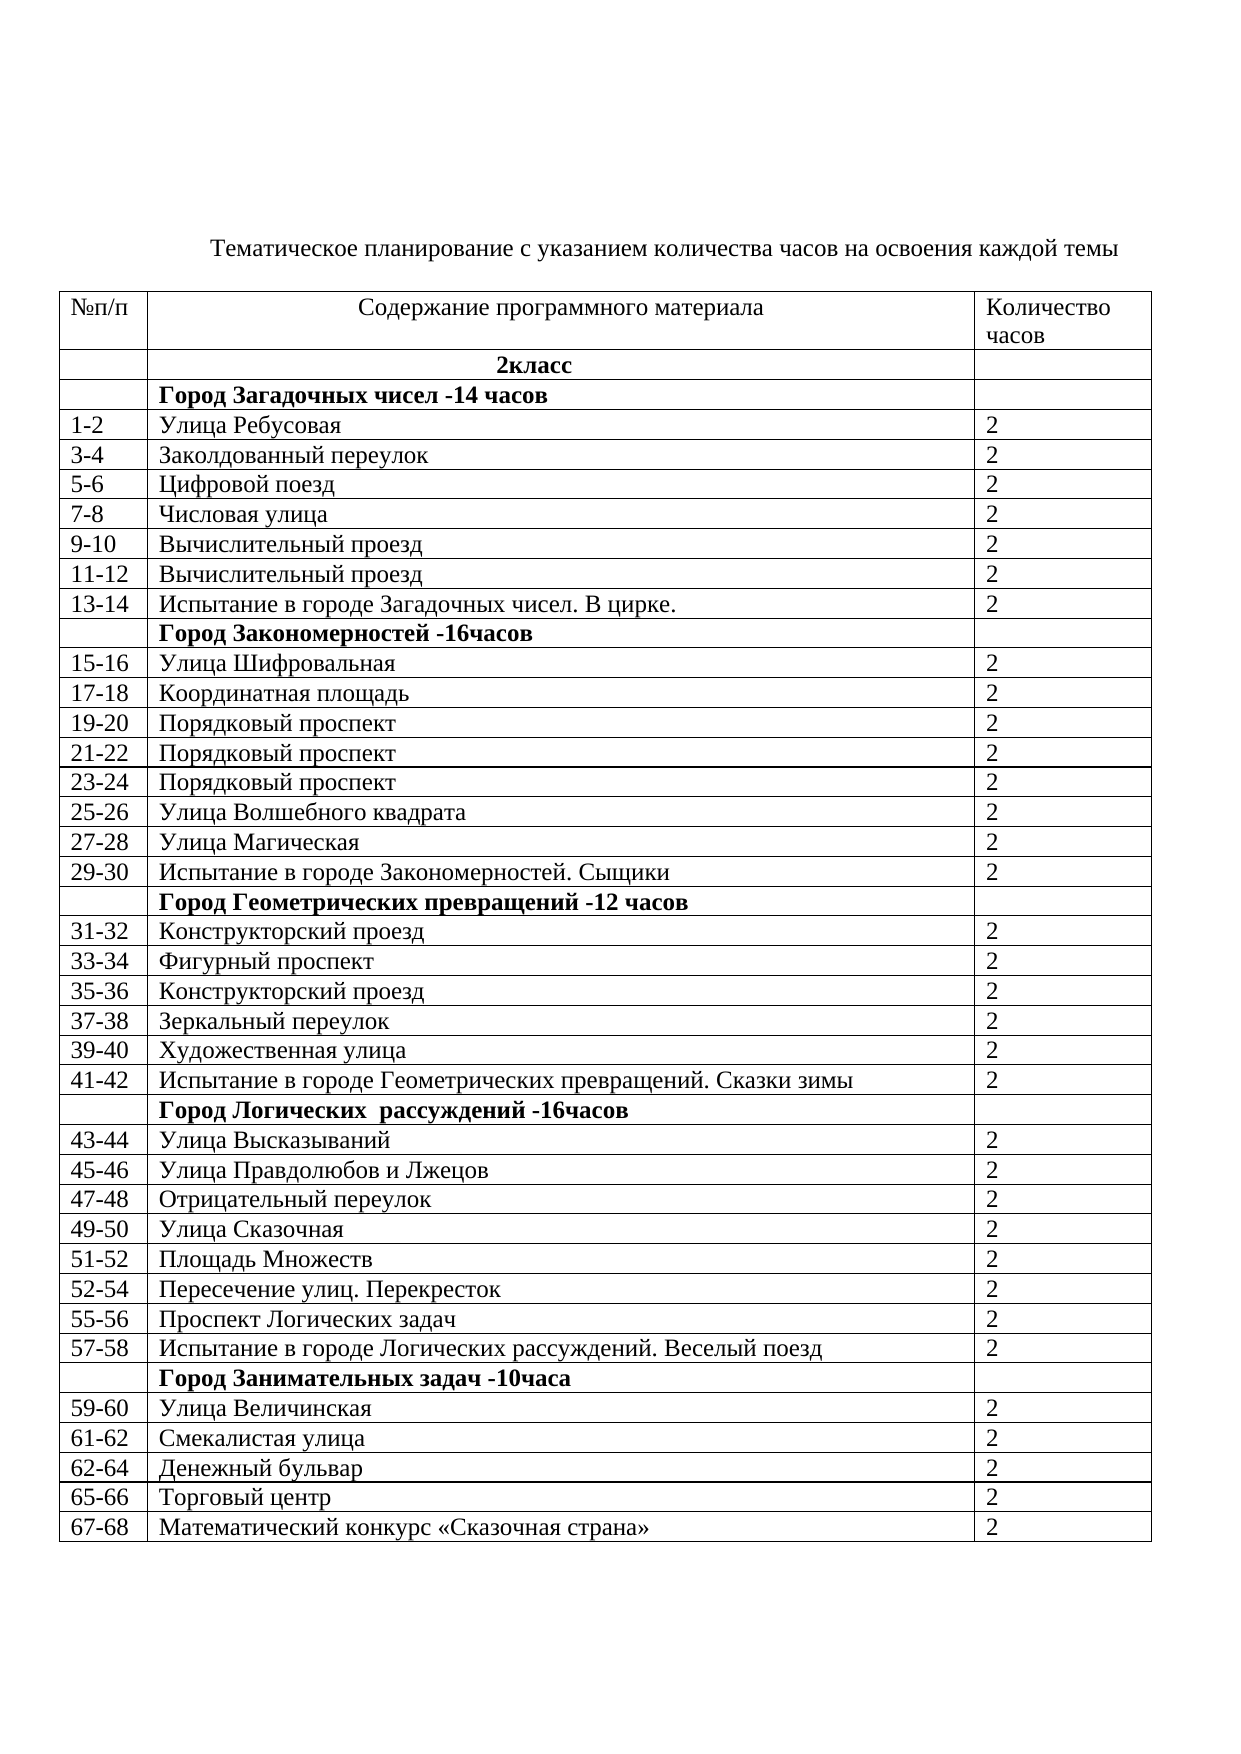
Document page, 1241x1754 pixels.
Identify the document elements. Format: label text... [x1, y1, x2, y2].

table_cell Координатная площадь [148, 678, 974, 707]
table_cell 2 [975, 1006, 1151, 1034]
table_cell 31-32 [60, 916, 147, 945]
table_cell Торговый центр [148, 1483, 974, 1511]
table_cell 27-28 [60, 827, 147, 856]
table_cell Город Закономерностей -16часов [148, 619, 974, 647]
table_cell 19-20 [60, 708, 147, 737]
table_cell Площадь Множеств [148, 1244, 974, 1273]
table_cell 55-56 [60, 1304, 147, 1332]
table_cell 29-30 [60, 857, 147, 886]
table_cell [60, 1095, 147, 1124]
table_cell Конструкторский проезд [148, 976, 974, 1005]
table_cell [975, 1363, 1151, 1392]
table_cell Улица Правдолюбов и Лжецов [148, 1155, 974, 1183]
table_cell Порядковый проспект [148, 768, 974, 796]
table_cell Улица Высказываний [148, 1125, 974, 1154]
table_cell 2 [975, 440, 1151, 468]
table_cell 25-26 [60, 797, 147, 826]
table_cell 2 [975, 589, 1151, 617]
table_cell 51-52 [60, 1244, 147, 1273]
table_cell Денежный бульвар [148, 1453, 974, 1481]
table_cell 2 [975, 976, 1151, 1005]
table_cell Улица Волшебного квадрата [148, 797, 974, 826]
table_cell 62-64 [60, 1453, 147, 1481]
table_cell 2 [975, 559, 1151, 588]
table_cell 2 [975, 499, 1151, 528]
table_cell Математический конкурс «Сказочная страна» [148, 1512, 974, 1541]
table_cell Испытание в городе Логических рассуждений. Веселый поезд [148, 1334, 974, 1362]
table_cell 2класс [148, 350, 974, 379]
table_cell 2 [975, 1304, 1151, 1332]
table_cell Зеркальный переулок [148, 1006, 974, 1034]
table_cell 2 [975, 768, 1151, 796]
table_cell 59-60 [60, 1393, 147, 1422]
table_cell [60, 380, 147, 409]
table_cell Улица Сказочная [148, 1214, 974, 1243]
table_header №п/п [60, 292, 147, 349]
table_cell Числовая улица [148, 499, 974, 528]
table_cell 2 [975, 946, 1151, 975]
table_cell Испытание в городе Закономерностей. Сыщики [148, 857, 974, 886]
table_cell Порядковый проспект [148, 708, 974, 737]
table_cell Конструкторский проезд [148, 916, 974, 945]
table_cell 2 [975, 1453, 1151, 1481]
table_cell Смекалистая улица [148, 1423, 974, 1452]
table_cell [975, 887, 1151, 915]
table_cell 7-8 [60, 499, 147, 528]
table_cell 2 [975, 410, 1151, 439]
table_cell 9-10 [60, 529, 147, 558]
table_cell Вычислительный проезд [148, 529, 974, 558]
table_cell Улица Величинская [148, 1393, 974, 1422]
table_cell 2 [975, 827, 1151, 856]
table_cell Проспект Логических задач [148, 1304, 974, 1332]
table_cell 2 [975, 857, 1151, 886]
table_cell 2 [975, 678, 1151, 707]
table_cell Художественная улица [148, 1036, 974, 1064]
table_cell 2 [975, 1155, 1151, 1183]
table_cell Пересечение улиц. Перекресток [148, 1274, 974, 1303]
table_cell 13-14 [60, 589, 147, 617]
table_cell 2 [975, 1334, 1151, 1362]
table_cell 65-66 [60, 1483, 147, 1511]
table_cell 2 [975, 1125, 1151, 1154]
table_cell 39-40 [60, 1036, 147, 1064]
table_cell [60, 619, 147, 647]
table_cell 2 [975, 648, 1151, 677]
table_cell Цифровой поезд [148, 470, 974, 498]
table_cell [975, 350, 1151, 379]
table_cell 52-54 [60, 1274, 147, 1303]
text Тематическое планирование с указанием количества часов на освоения каждой темы [177, 204, 1152, 262]
table_cell [975, 1095, 1151, 1124]
table_cell 2 [975, 1512, 1151, 1541]
table_cell [60, 1363, 147, 1392]
table_cell [60, 887, 147, 915]
table_cell 61-62 [60, 1423, 147, 1452]
table_cell Вычислительный проезд [148, 559, 974, 588]
table_cell Испытание в городе Загадочных чисел. В цирке. [148, 589, 974, 617]
table_cell 41-42 [60, 1065, 147, 1094]
table_cell [975, 380, 1151, 409]
table_cell 49-50 [60, 1214, 147, 1243]
table_cell 2 [975, 1423, 1151, 1452]
table_cell 2 [975, 916, 1151, 945]
table_cell 3-4 [60, 440, 147, 468]
table_cell Город Геометрических превращений -12 часов [148, 887, 974, 915]
table_cell 2 [975, 797, 1151, 826]
table_cell 15-16 [60, 648, 147, 677]
table_cell Порядковый проспект [148, 738, 974, 766]
table_cell 23-24 [60, 768, 147, 796]
table_cell 17-18 [60, 678, 147, 707]
table_cell Фигурный проспект [148, 946, 974, 975]
table_cell 1-2 [60, 410, 147, 439]
table_cell 2 [975, 470, 1151, 498]
table_cell [975, 619, 1151, 647]
table_cell 2 [975, 1483, 1151, 1511]
table_header Содержание программного материала [148, 292, 974, 349]
table_cell 67-68 [60, 1512, 147, 1541]
table_cell 45-46 [60, 1155, 147, 1183]
table_cell Город Загадочных чисел -14 часов [148, 380, 974, 409]
table_cell 2 [975, 529, 1151, 558]
table_cell 2 [975, 1244, 1151, 1273]
table_cell 2 [975, 1185, 1151, 1213]
table_cell 2 [975, 1274, 1151, 1303]
table_cell Улица Шифровальная [148, 648, 974, 677]
table_cell Улица Магическая [148, 827, 974, 856]
table_cell 2 [975, 1214, 1151, 1243]
table_cell Улица Ребусовая [148, 410, 974, 439]
table_cell Город Занимательных задач -10часа [148, 1363, 974, 1392]
table_cell 35-36 [60, 976, 147, 1005]
table_cell 33-34 [60, 946, 147, 975]
table_cell Заколдованный переулок [148, 440, 974, 468]
table_cell 43-44 [60, 1125, 147, 1154]
table_cell 57-58 [60, 1334, 147, 1362]
table_cell 2 [975, 1036, 1151, 1064]
table_cell Отрицательный переулок [148, 1185, 974, 1213]
table_cell 37-38 [60, 1006, 147, 1034]
table_cell [60, 350, 147, 379]
table_cell 2 [975, 708, 1151, 737]
table_cell 2 [975, 1065, 1151, 1094]
table_cell 2 [975, 1393, 1151, 1422]
table_cell Испытание в городе Геометрических превращений. Сказки зимы [148, 1065, 974, 1094]
table_cell 11-12 [60, 559, 147, 588]
table_cell 2 [975, 738, 1151, 766]
table_cell Город Логических рассуждений -16часов [148, 1095, 974, 1124]
table_cell 47-48 [60, 1185, 147, 1213]
table_cell 21-22 [60, 738, 147, 766]
table_cell 5-6 [60, 470, 147, 498]
table_header Количество часов [975, 292, 1151, 349]
